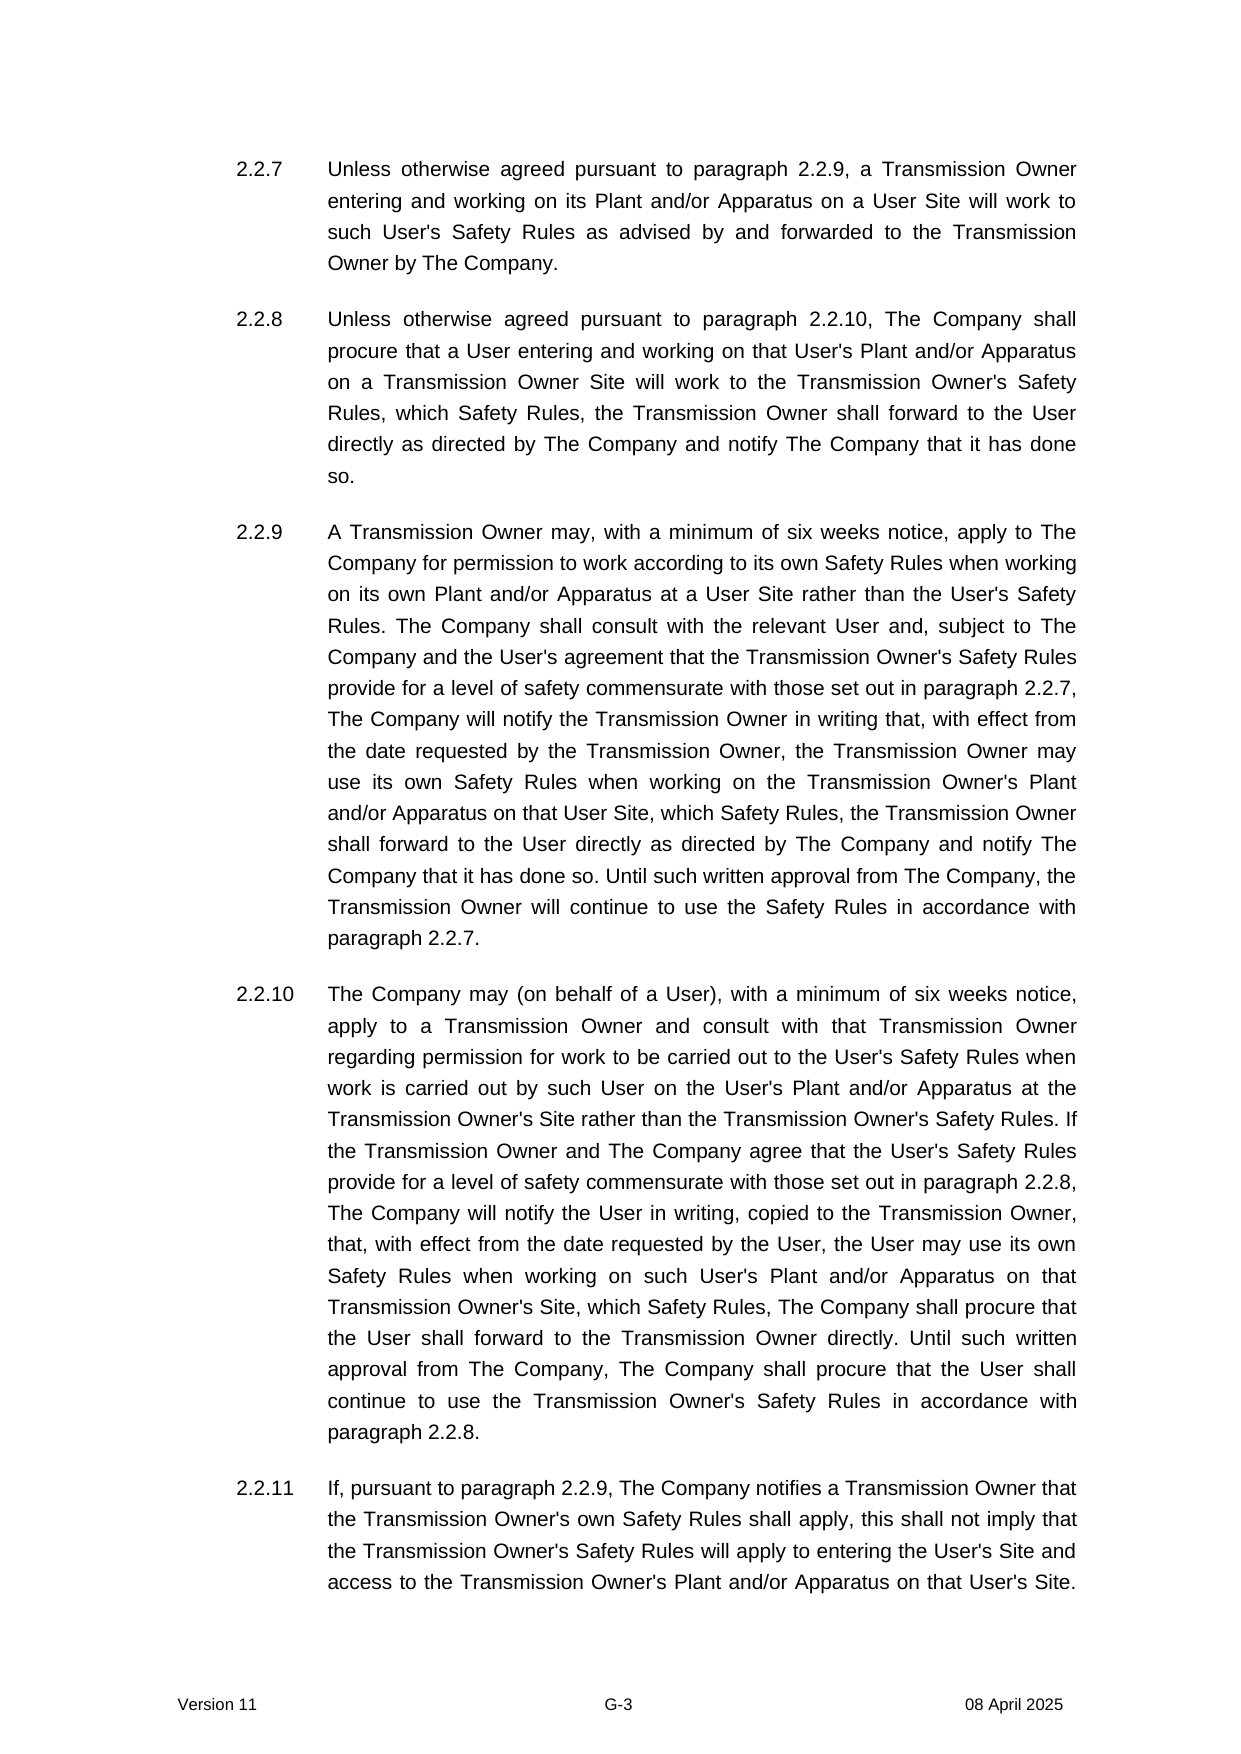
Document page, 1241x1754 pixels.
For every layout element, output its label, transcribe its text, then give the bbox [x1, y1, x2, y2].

subtitle 2.2.7 Unless otherwise agreed pursuant to paragraph 2.2.9, a Transmission Owner entering and working on its Plant and/or Apparatus on a User Site will work to such User's Safety Rules as advised by and forwarded to the Transmission Owner by The Company. [236, 150, 1078, 275]
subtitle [236, 1469, 1078, 1594]
subtitle 2.2.10 The Company may (on behalf of a User), with a minimum of six weeks notice, apply to a Transmission Owner and consult with that Transmission Owner regarding permission for work to be carried out to the User's Safety Rules when work is carried out by such User on the User's Plant and/or Apparatus at the Transmission Owner's Site rather than the Transmission Owner's Safety Rules. If the Transmission Owner and The Company agree that the User's Safety Rules provide for a level of safety commensurate with those set out in paragraph 2.2.8, The Company will notify the User in writing, copied to the Transmission Owner, that, with effect from the date requested by the User, the User may use its own Safety Rules when working on such User's Plant and/or Apparatus on that Transmission Owner's Site, which Safety Rules, The Company shall procure that the User shall forward to the Transmission Owner directly. Until such written approval from The Company, The Company shall procure that the User shall continue to use the Transmission Owner's Safety Rules in accordance with paragraph 2.2.8. [236, 975, 1078, 1444]
subtitle 2.2.8 Unless otherwise agreed pursuant to paragraph 2.2.10, The Company shall procure that a User entering and working on that User's Plant and/or Apparatus on a Transmission Owner Site will work to the Transmission Owner's Safety Rules, which Safety Rules, the Transmission Owner shall forward to the User directly as directed by The Company and notify The Company that it has done so. [236, 300, 1078, 487]
subtitle 2.2.9 A Transmission Owner may, with a minimum of six weeks notice, apply to The Company for permission to work according to its own Safety Rules when working on its own Plant and/or Apparatus at a User Site rather than the User's Safety Rules. The Company shall consult with the relevant User and, subject to The Company and the User's agreement that the Transmission Owner's Safety Rules provide for a level of safety commensurate with those set out in paragraph 2.2.7, The Company will notify the Transmission Owner in writing that, with effect from the date requested by the Transmission Owner, the Transmission Owner may use its own Safety Rules when working on the Transmission Owner's Plant and/or Apparatus on that User Site, which Safety Rules, the Transmission Owner shall forward to the User directly as directed by The Company and notify The Company that it has done so. Until such written approval from The Company, the Transmission Owner will continue to use the Safety Rules in accordance with paragraph 2.2.7. [236, 512, 1078, 950]
